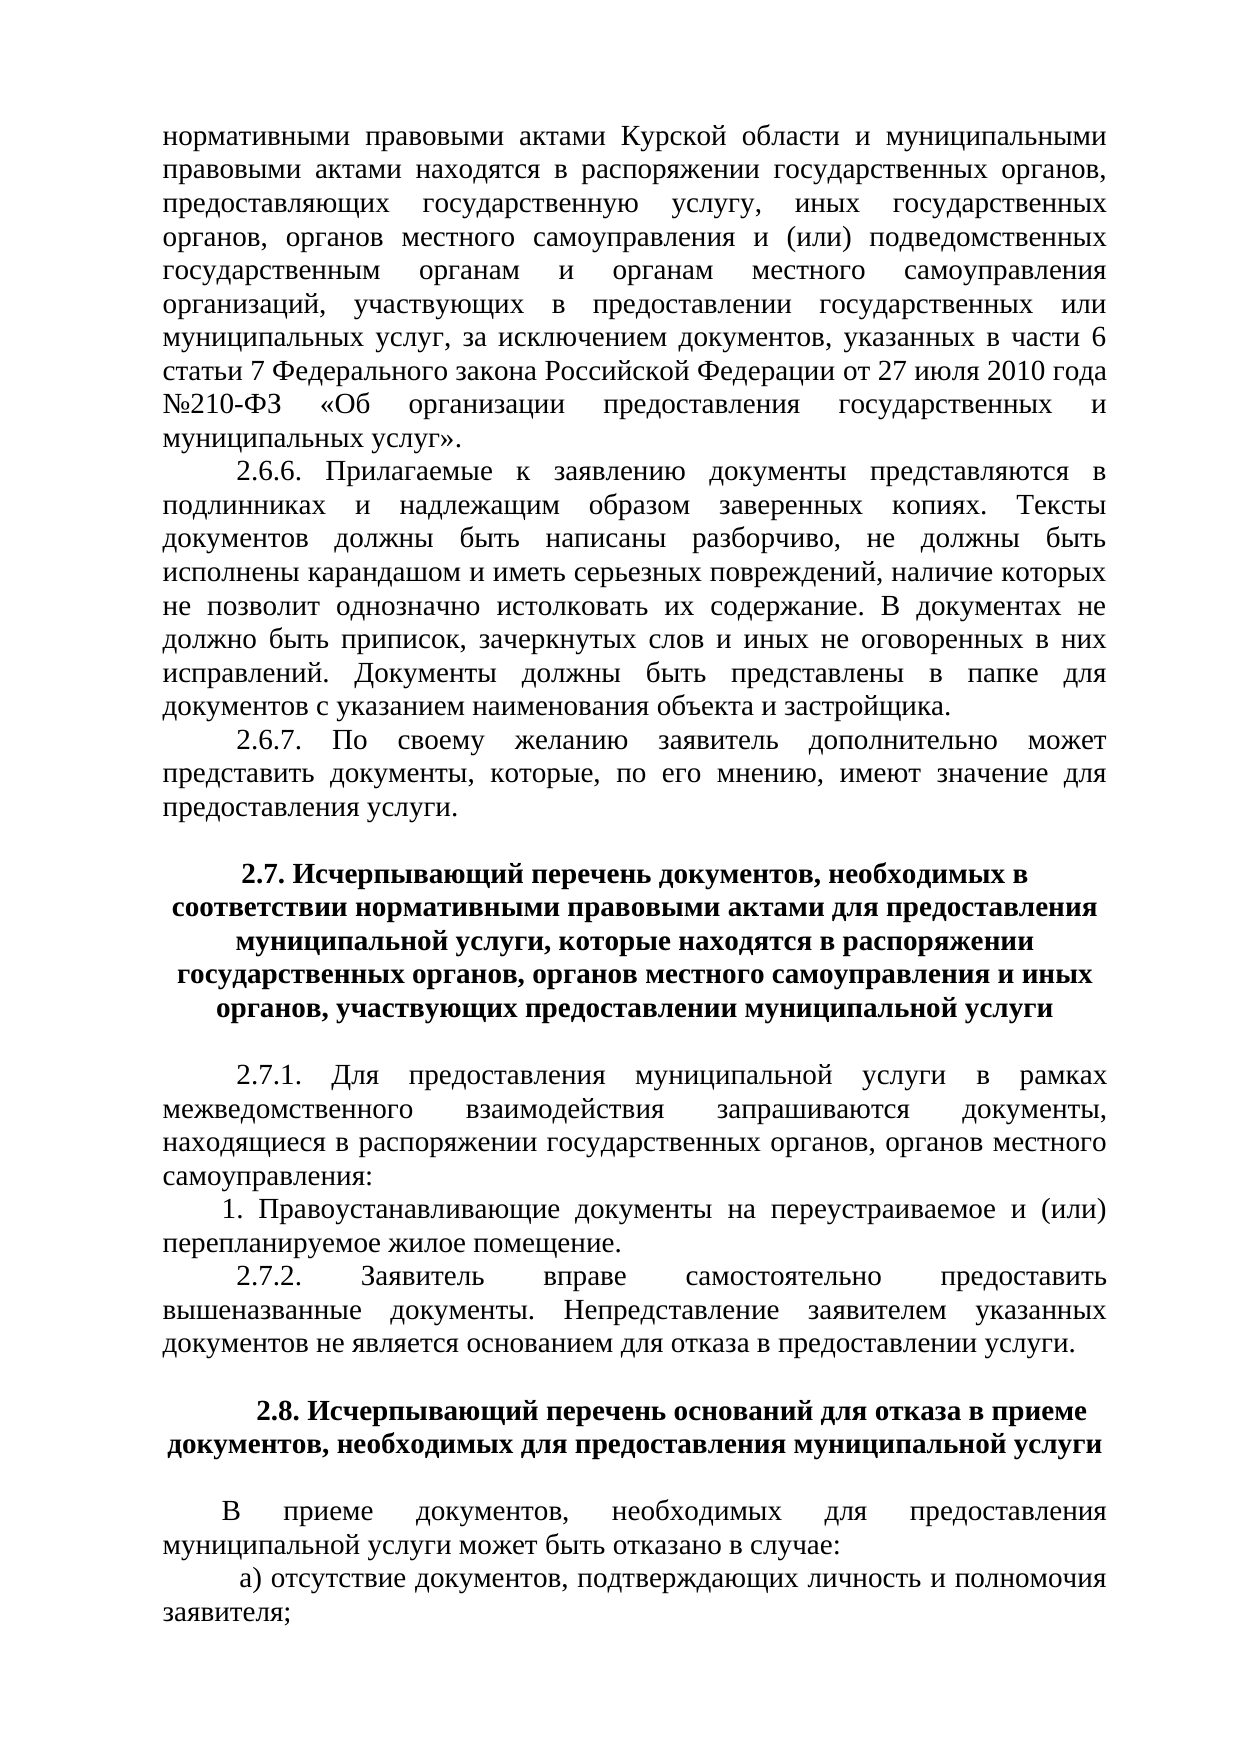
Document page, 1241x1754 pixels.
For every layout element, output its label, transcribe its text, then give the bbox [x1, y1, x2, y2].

text 2.8. Исчерпывающий перечень оснований для отказа в приеме документов, необходимых для предоставления муниципальной услуги [162, 1393, 1107, 1460]
text В приеме документов, необходимых для предоставления муниципальной услуги может быть отказано в случае: [162, 1493, 1107, 1560]
text 2.7. Исчерпывающий перечень документов, необходимых в соответствии нормативными правовыми актами для предоставления муниципальной услуги, которые находятся в распоряжении государственных органов, органов местного самоуправления и иных органов, участвующих предоставлении муниципальной услуги [162, 856, 1107, 1024]
text а) отсутствие документов, подтверждающих личность и полномочия заявителя; [162, 1560, 1107, 1627]
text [162, 118, 1107, 453]
text 2.6.7. По своему желанию заявитель дополнительно может представить документы, которые, по его мнению, имеют значение для предоставления услуги. [162, 722, 1107, 822]
text 2.6.6. Прилагаемые к заявлению документы представляются в подлинниках и надлежащим образом заверенных копиях. Тексты документов должны быть написаны разборчиво, не должны быть исполнены карандашом и иметь серьезных повреждений, наличие которых не позволит однозначно истолковать их содержание. В документах не должно быть приписок, зачеркнутых слов и иных не оговоренных в них исправлений. Документы должны быть представлены в папке для документов с указанием наименования объекта и застройщика. [162, 453, 1107, 722]
text 2.7.1. Для предоставления муниципальной услуги в рамках межведомственного взаимодействия запрашиваются документы, находящиеся в распоряжении государственных органов, органов местного самоуправления: [162, 1057, 1107, 1191]
text 1. Правоустанавливающие документы на переустраиваемое и (или) перепланируемое жилое помещение. [162, 1191, 1107, 1258]
text 2.7.2. Заявитель вправе самостоятельно предоставить вышеназванные документы. Непредставление заявителем указанных документов не является основанием для отказа в предоставлении услуги. [162, 1258, 1107, 1359]
